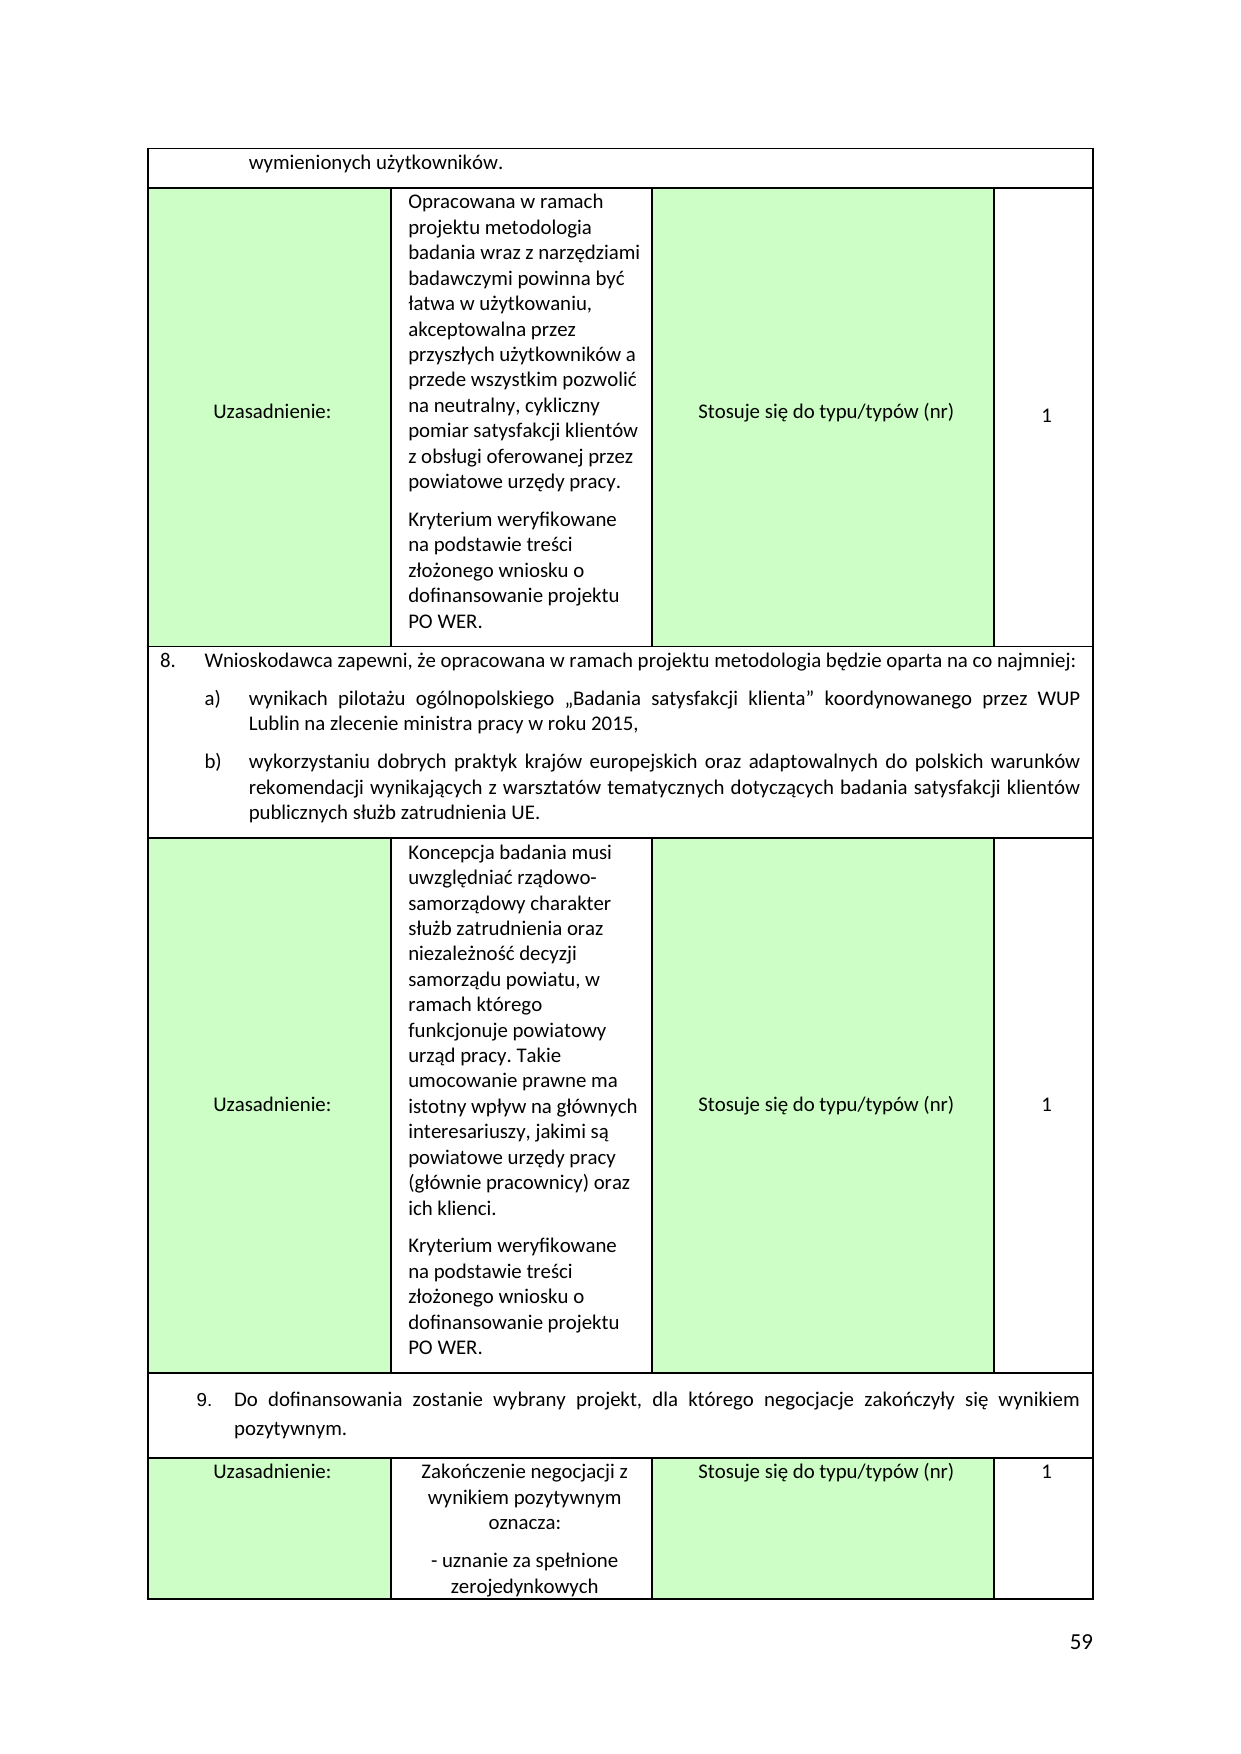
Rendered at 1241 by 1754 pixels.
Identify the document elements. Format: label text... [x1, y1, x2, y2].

table_cell Koncepcja badania musi uwzględniać rządowo-samorządowy charakter służb zatrudnienia oraz niezależność decyzji samorządu powiatu, w ramach którego funkcjonuje powiatowy urząd pracy. Takie umocowanie prawne ma istotny wpływ na głównych interesariuszy, jakimi są powiatowe urzędy pracy (głównie pracownicy) oraz ich klienci. Kryterium weryfikowane na podstawie treści złożonego wniosku o dofinansowanie projektu PO WER. [392, 839, 651, 1372]
table_cell 1 [995, 1459, 1092, 1598]
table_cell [149, 149, 1092, 187]
table_cell Wnioskodawca zapewni, że opracowana w ramach projektu metodologia będzie oparta na co najmniej: wynikach pilotażu ogólnopolskiego „Badania satysfakcji klienta” koordynowanego przez WUP Lublin na zlecenie ministra pracy w roku 2015, wykorzystaniu dobrych praktyk krajów europejskich oraz adaptowalnych do polskich warunków rekomendacji wynikających z warsztatów tematycznych dotyczących badania satysfakcji klientów publicznych służb zatrudnienia UE. [149, 647, 1092, 837]
table_cell 1 [995, 839, 1092, 1372]
table_cell Do dofinansowania zostanie wybrany projekt, dla którego negocjacje zakończyły się wynikiem pozytywnym. [149, 1374, 1092, 1457]
table_cell Stosuje się do typu/typów (nr) [653, 189, 993, 646]
table_cell Uzasadnienie: [149, 1459, 390, 1598]
table_cell 1 [995, 189, 1092, 646]
table_cell Opracowana w ramach projektu metodologia badania wraz z narzędziami badawczymi powinna być łatwa w użytkowaniu, akceptowalna przez przyszłych użytkowników a przede wszystkim pozwolić na neutralny, cykliczny pomiar satysfakcji klientów z obsługi oferowanej przez powiatowe urzędy pracy. Kryterium weryfikowane na podstawie treści złożonego wniosku o dofinansowanie projektu PO WER. [392, 189, 651, 646]
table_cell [392, 1459, 651, 1598]
table_cell Uzasadnienie: [149, 839, 390, 1372]
table_cell Stosuje się do typu/typów (nr) [653, 839, 993, 1372]
table_cell Uzasadnienie: [149, 189, 390, 646]
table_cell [653, 1459, 993, 1598]
